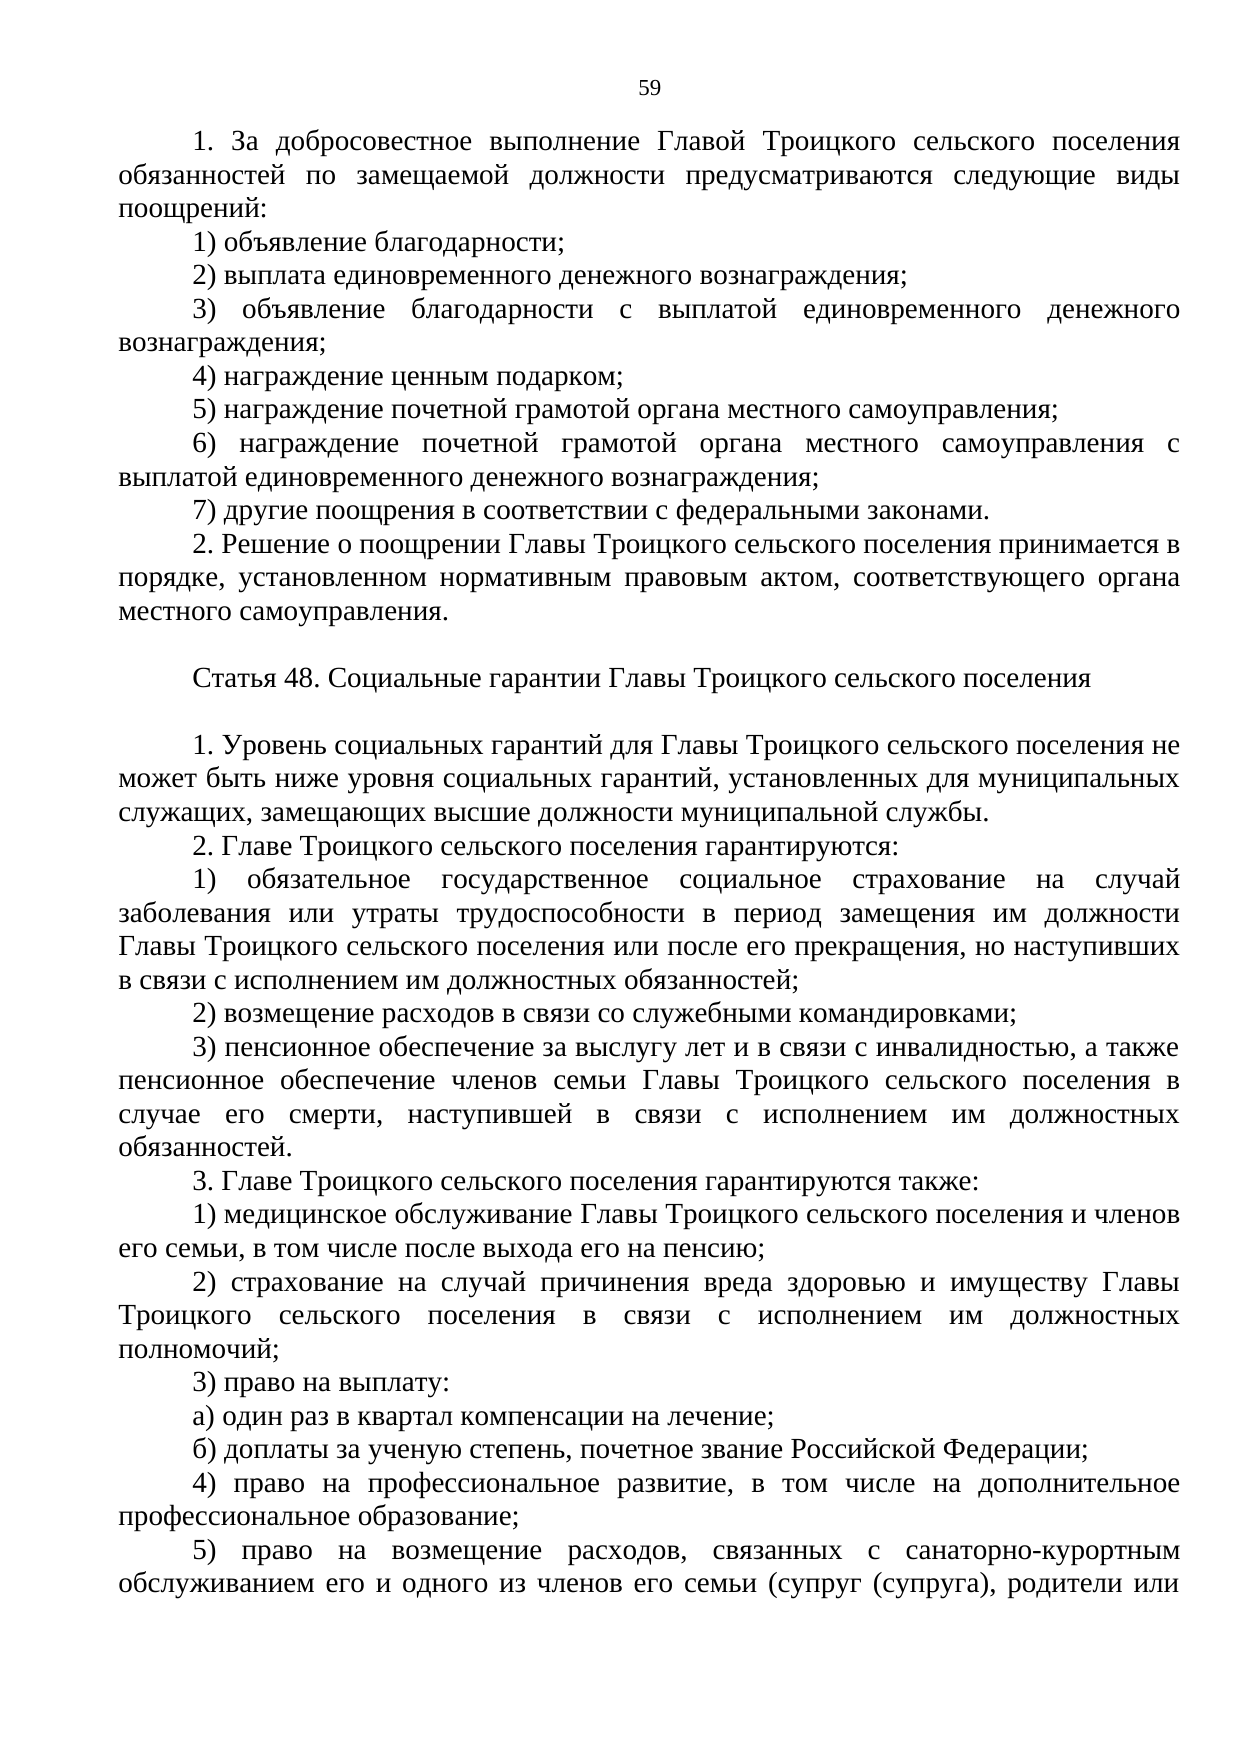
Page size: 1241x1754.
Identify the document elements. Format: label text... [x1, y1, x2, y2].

text 3) пенсионное обеспечение за выслугу лет и в связи с инвалидностью, а также пенсионное обеспечение членов семьи Главы Троицкого сельского поселения в случае его смерти, наступившей в связи с исполнением им должностных обязанностей. [118, 1029, 1181, 1163]
text 2) страхование на случай причинения вреда здоровью и имуществу Главы Троицкого сельского поселения в связи с исполнением им должностных полномочий; [118, 1264, 1181, 1364]
text 1. Уровень социальных гарантий для Главы Троицкого сельского поселения не может быть ниже уровня социальных гарантий, установленных для муниципальных служащих, замещающих высшие должности муниципальной службы. [118, 727, 1181, 828]
text а) один раз в квартал компенсации на лечение; [118, 1398, 1181, 1431]
text 3) право на выплату: [118, 1364, 1181, 1398]
text 2. Решение о поощрении Главы Троицкого сельского поселения принимается в порядке, установленном нормативным правовым актом, соответствующего органа местного самоуправления. [118, 526, 1181, 626]
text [118, 1532, 1181, 1599]
text 1) обязательное государственное социальное страхование на случай заболевания или утраты трудоспособности в период замещения им должности Главы Троицкого сельского поселения или после его прекращения, но наступивших в связи с исполнением им должностных обязанностей; [118, 861, 1181, 995]
text 2) выплата единовременного денежного вознаграждения; [118, 257, 1181, 291]
text б) доплаты за ученую степень, почетное звание Российской Федерации; [118, 1431, 1181, 1465]
text Статья 48. Социальные гарантии Главы Троицкого сельского поселения [118, 660, 1181, 693]
text 4) награждение ценным подарком; [118, 358, 1181, 392]
text 1. За добросовестное выполнение Главой Троицкого сельского поселения обязанностей по замещаемой должности предусматриваются следующие виды поощрений: [118, 123, 1181, 224]
text 6) награждение почетной грамотой органа местного самоуправления с выплатой единовременного денежного вознаграждения; [118, 425, 1181, 492]
text 1) медицинское обслуживание Главы Троицкого сельского поселения и членов его семьи, в том числе после выхода его на пенсию; [118, 1197, 1181, 1264]
text 2. Главе Троицкого сельского поселения гарантируются: [118, 828, 1181, 861]
text 1) объявление благодарности; [118, 224, 1181, 257]
text 2) возмещение расходов в связи со служебными командировками; [118, 995, 1181, 1029]
text 3. Главе Троицкого сельского поселения гарантируются также: [118, 1163, 1181, 1197]
text 3) объявление благодарности с выплатой единовременного денежного вознаграждения; [118, 291, 1181, 358]
text 5) награждение почетной грамотой органа местного самоуправления; [118, 392, 1181, 425]
text 7) другие поощрения в соответствии с федеральными законами. [118, 492, 1181, 526]
text 4) право на профессиональное развитие, в том числе на дополнительное профессиональное образование; [118, 1465, 1181, 1532]
